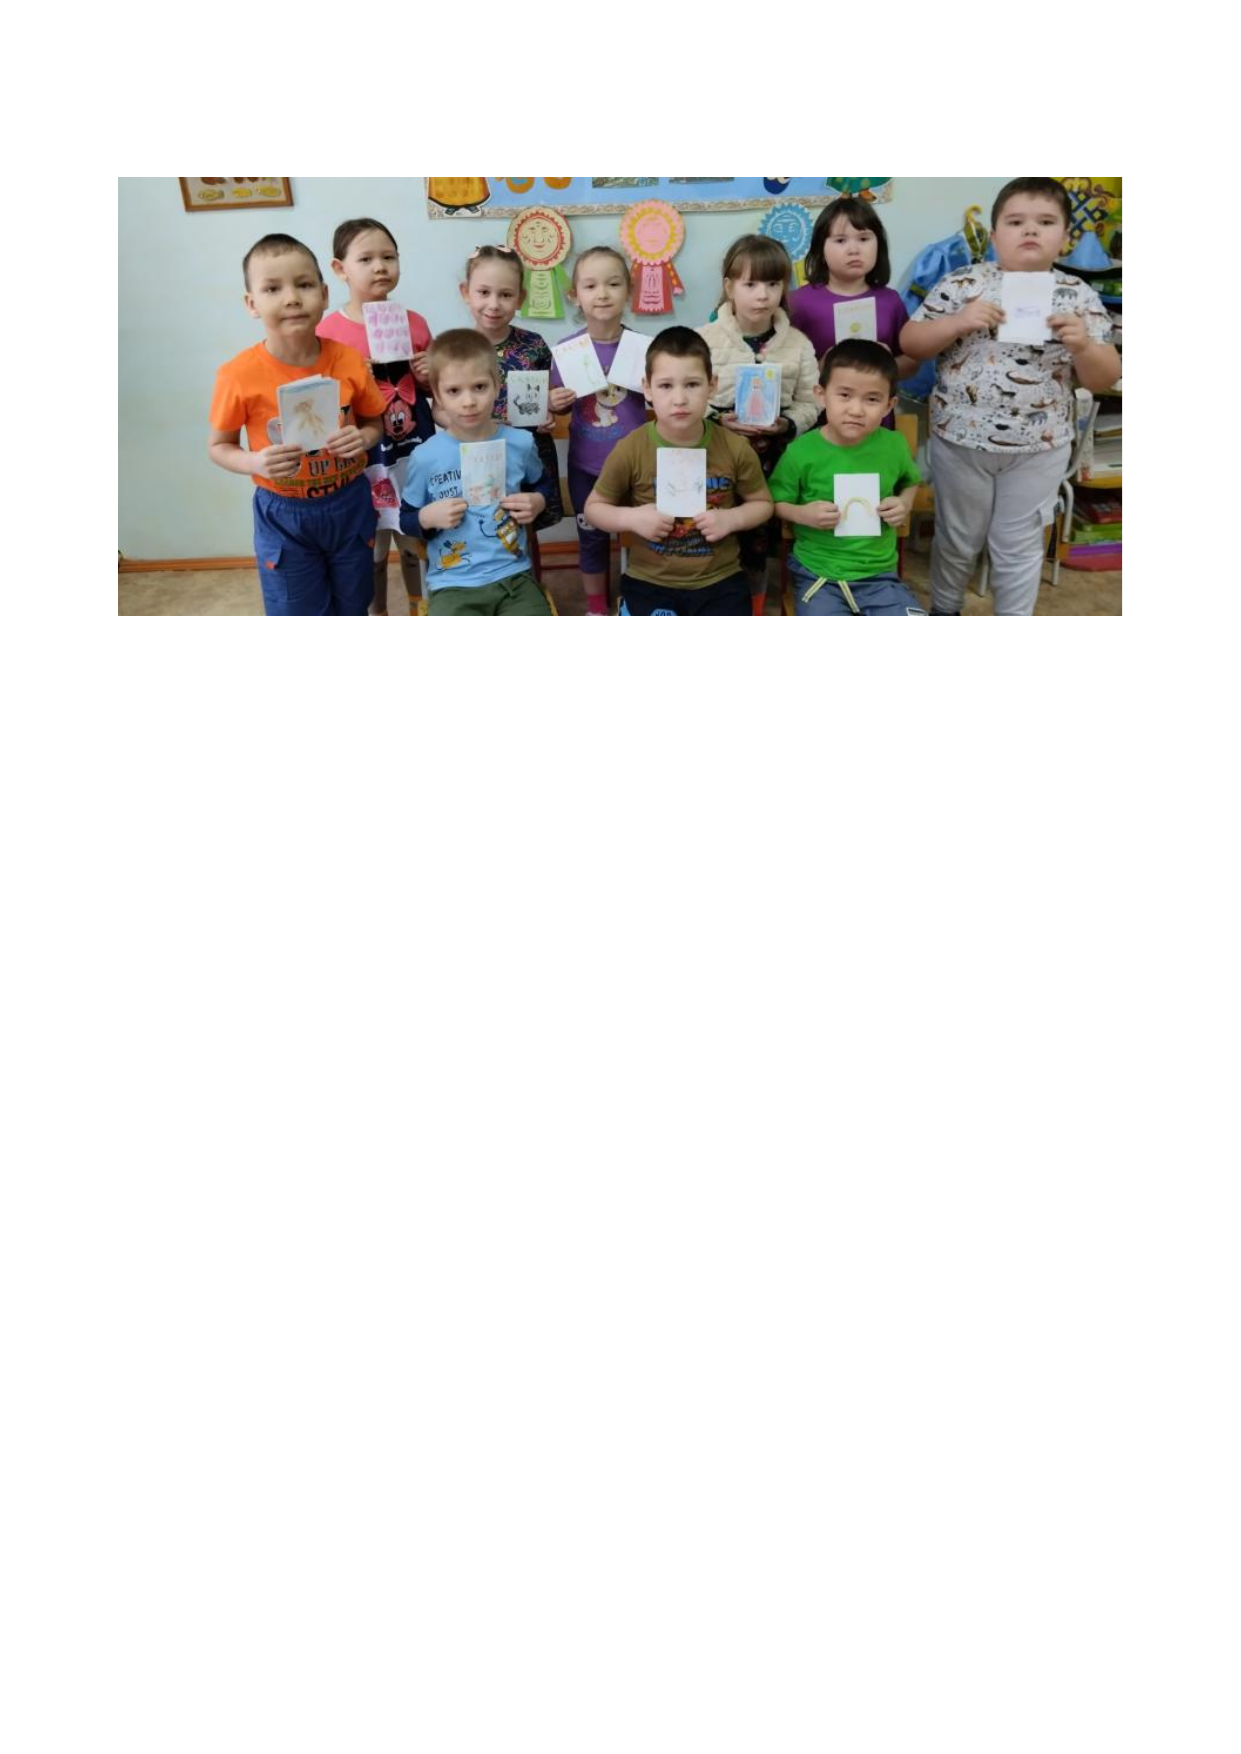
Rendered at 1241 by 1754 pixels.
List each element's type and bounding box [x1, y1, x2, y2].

picture [118, 177, 1123, 616]
